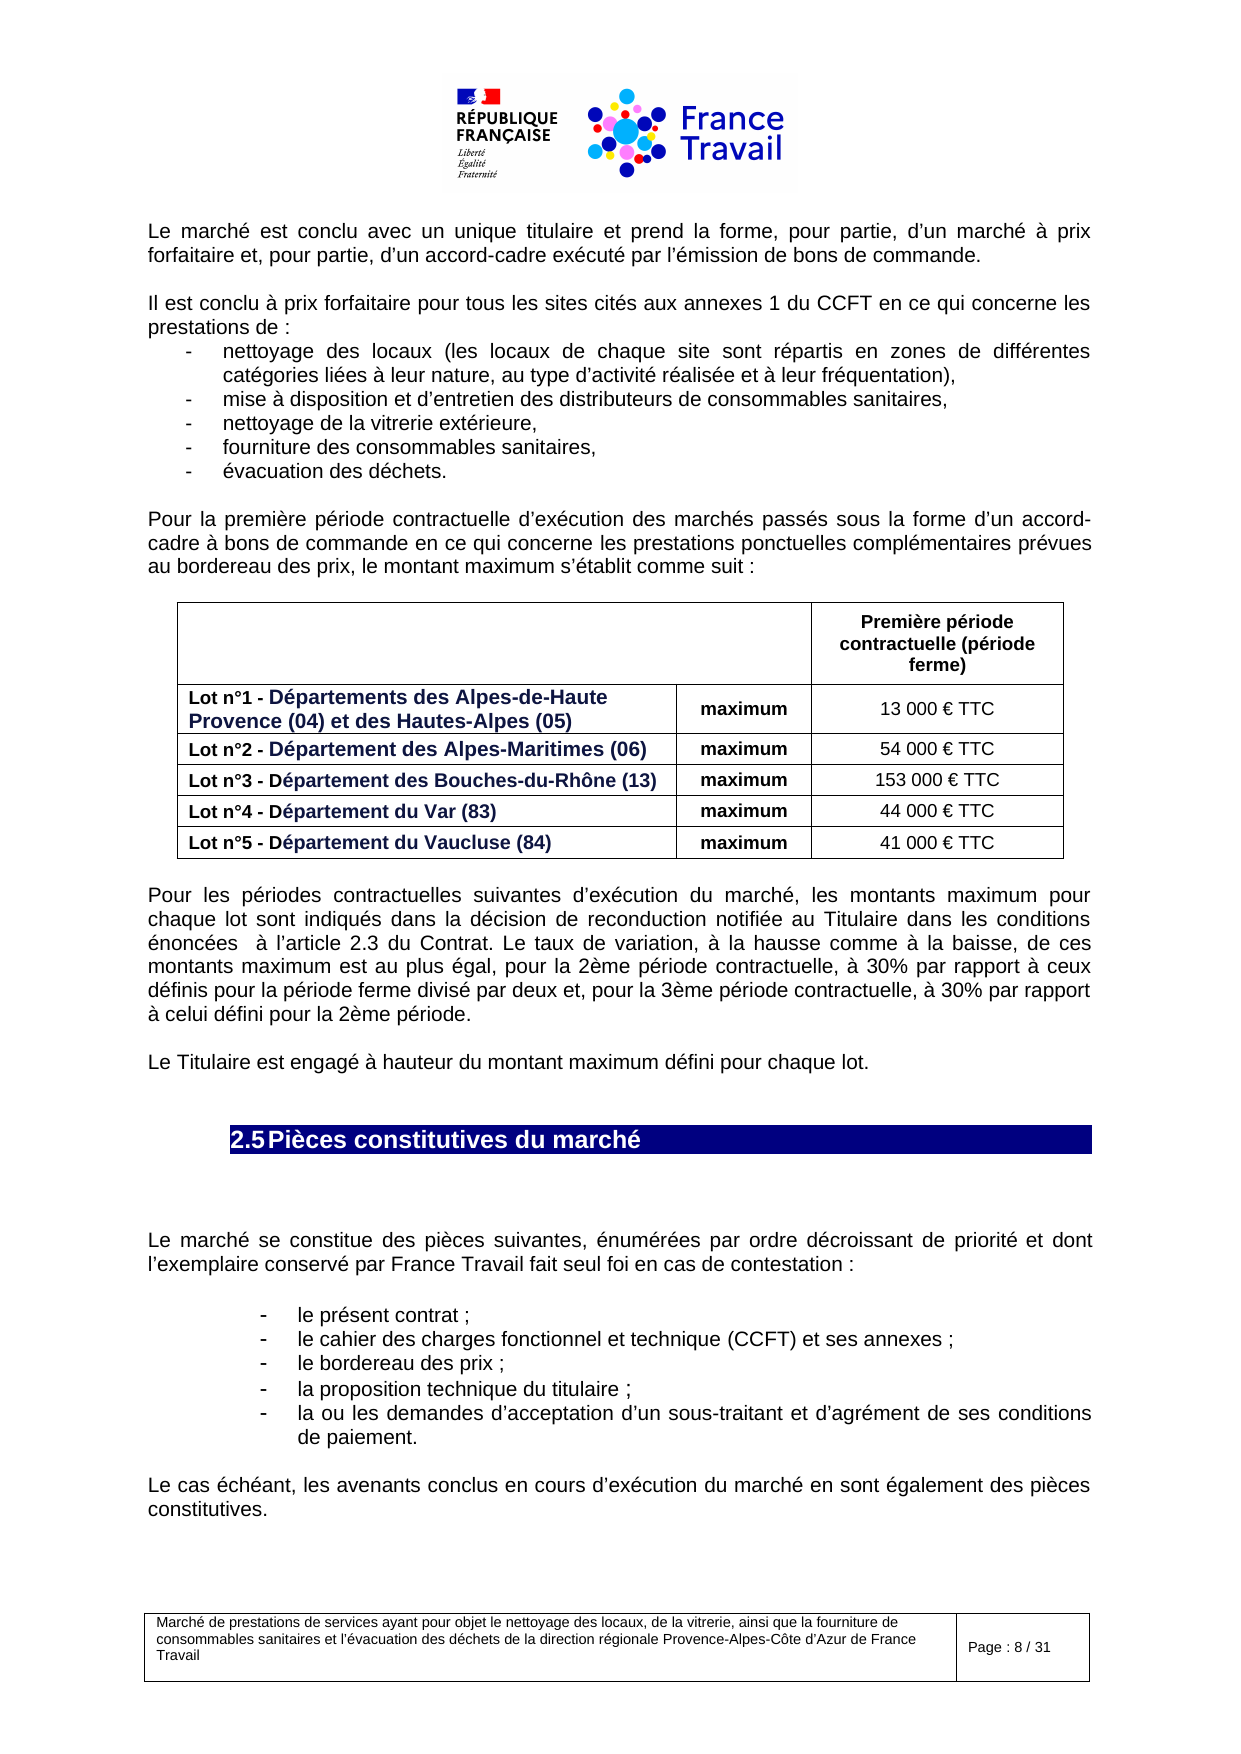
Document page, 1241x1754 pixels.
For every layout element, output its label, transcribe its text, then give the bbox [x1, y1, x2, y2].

table_cell maximum [677, 685, 811, 732]
text Le cas échéant, les avenants conclus en cours d’exécution du marché en sont également des pièces constitutives. [148, 1473, 1092, 1521]
table_cell 13 000 € TTC [812, 685, 1063, 732]
table_cell 54 000 € TTC [812, 734, 1063, 764]
table_cell Lot n°2 - Département des Alpes-Maritimes (06) [178, 734, 676, 764]
list fourniture des consommables sanitaires, [185, 434, 1092, 458]
list la proposition technique du titulaire ; [260, 1374, 1092, 1401]
table_cell Lot n°1 - Départements des Alpes-de-Haute Provence (04) et des Hautes-Alpes (05) [178, 685, 676, 732]
list nettoyage des locaux (les locaux de chaque site sont répartis en zones de différentes catégories liées à leur nature, au type d’activité réalisée et à leur fréquentation), [185, 339, 1092, 387]
table_cell 41 000 € TTC [812, 827, 1063, 857]
list mise à disposition et d’entretien des distributeurs de consommables sanitaires, [185, 387, 1092, 411]
table_cell Lot n°3 - Département des Bouches-du-Rhône (13) [178, 765, 676, 795]
subtitle Pièces constitutives du marché [230, 1125, 1092, 1154]
table_cell Lot n°4 - Département du Var (83) [178, 796, 676, 826]
list la ou les demandes d’acceptation d’un sous-traitant et d’agrément de ses conditions de paiement. [260, 1401, 1092, 1449]
text Le Titulaire est engagé à hauteur du montant maximum défini pour chaque lot. [148, 1050, 1092, 1074]
list nettoyage de la vitrerie extérieure, [185, 411, 1092, 434]
list le bordereau des prix ; [260, 1351, 1092, 1374]
table_cell 44 000 € TTC [812, 796, 1063, 826]
text Le marché se constitue des pièces suivantes, énumérées par ordre décroissant de priorité et dont l’exemplaire conservé par France Travail fait seul foi en cas de contestation : [148, 1228, 1092, 1276]
table_cell maximum [677, 796, 811, 826]
text Pour la première période contractuelle d’exécution des marchés passés sous la forme d’un accord-cadre à bons de commande en ce qui concerne les prestations ponctuelles complémentaires prévues au bordereau des prix, le montant maximum s’établit comme suit : [148, 506, 1092, 578]
picture [442, 73, 799, 193]
table_cell maximum [677, 734, 811, 764]
table_cell 153 000 € TTC [812, 765, 1063, 795]
table_cell Lot n°5 - Département du Vaucluse (84) [178, 827, 676, 857]
table_cell maximum [677, 765, 811, 795]
table_header Première période contractuelle (période ferme) [812, 603, 1063, 683]
text Il est conclu à prix forfaitaire pour tous les sites cités aux annexes 1 du CCFT en ce qui concerne les prestations de : [148, 291, 1092, 339]
list le présent contrat ; [260, 1302, 1092, 1326]
text Le marché est conclu avec un unique titulaire et prend la forme, pour partie, d’un marché à prix forfaitaire et, pour partie, d’un accord-cadre exécuté par l’émission de bons de commande. [148, 219, 1092, 267]
table_cell maximum [677, 827, 811, 857]
list évacuation des déchets. [185, 458, 1092, 482]
text Pour les périodes contractuelles suivantes d’exécution du marché, les montants maximum pour chaque lot sont indiqués dans la décision de reconduction notifiée au Titulaire dans les conditions énoncées à l’article 2.3 du Contrat. Le taux de variation, à la hausse comme à la baisse, de ces montants maximum est au plus égal, pour la 2ème période contractuelle, à 30% par rapport à ceux définis pour la période ferme divisé par deux et, pour la 3ème période contractuelle, à 30% par rapport à celui défini pour la 2ème période. [148, 882, 1092, 1026]
list le cahier des charges fonctionnel et technique (CCFT) et ses annexes ; [260, 1326, 1092, 1351]
table_header [178, 603, 811, 683]
